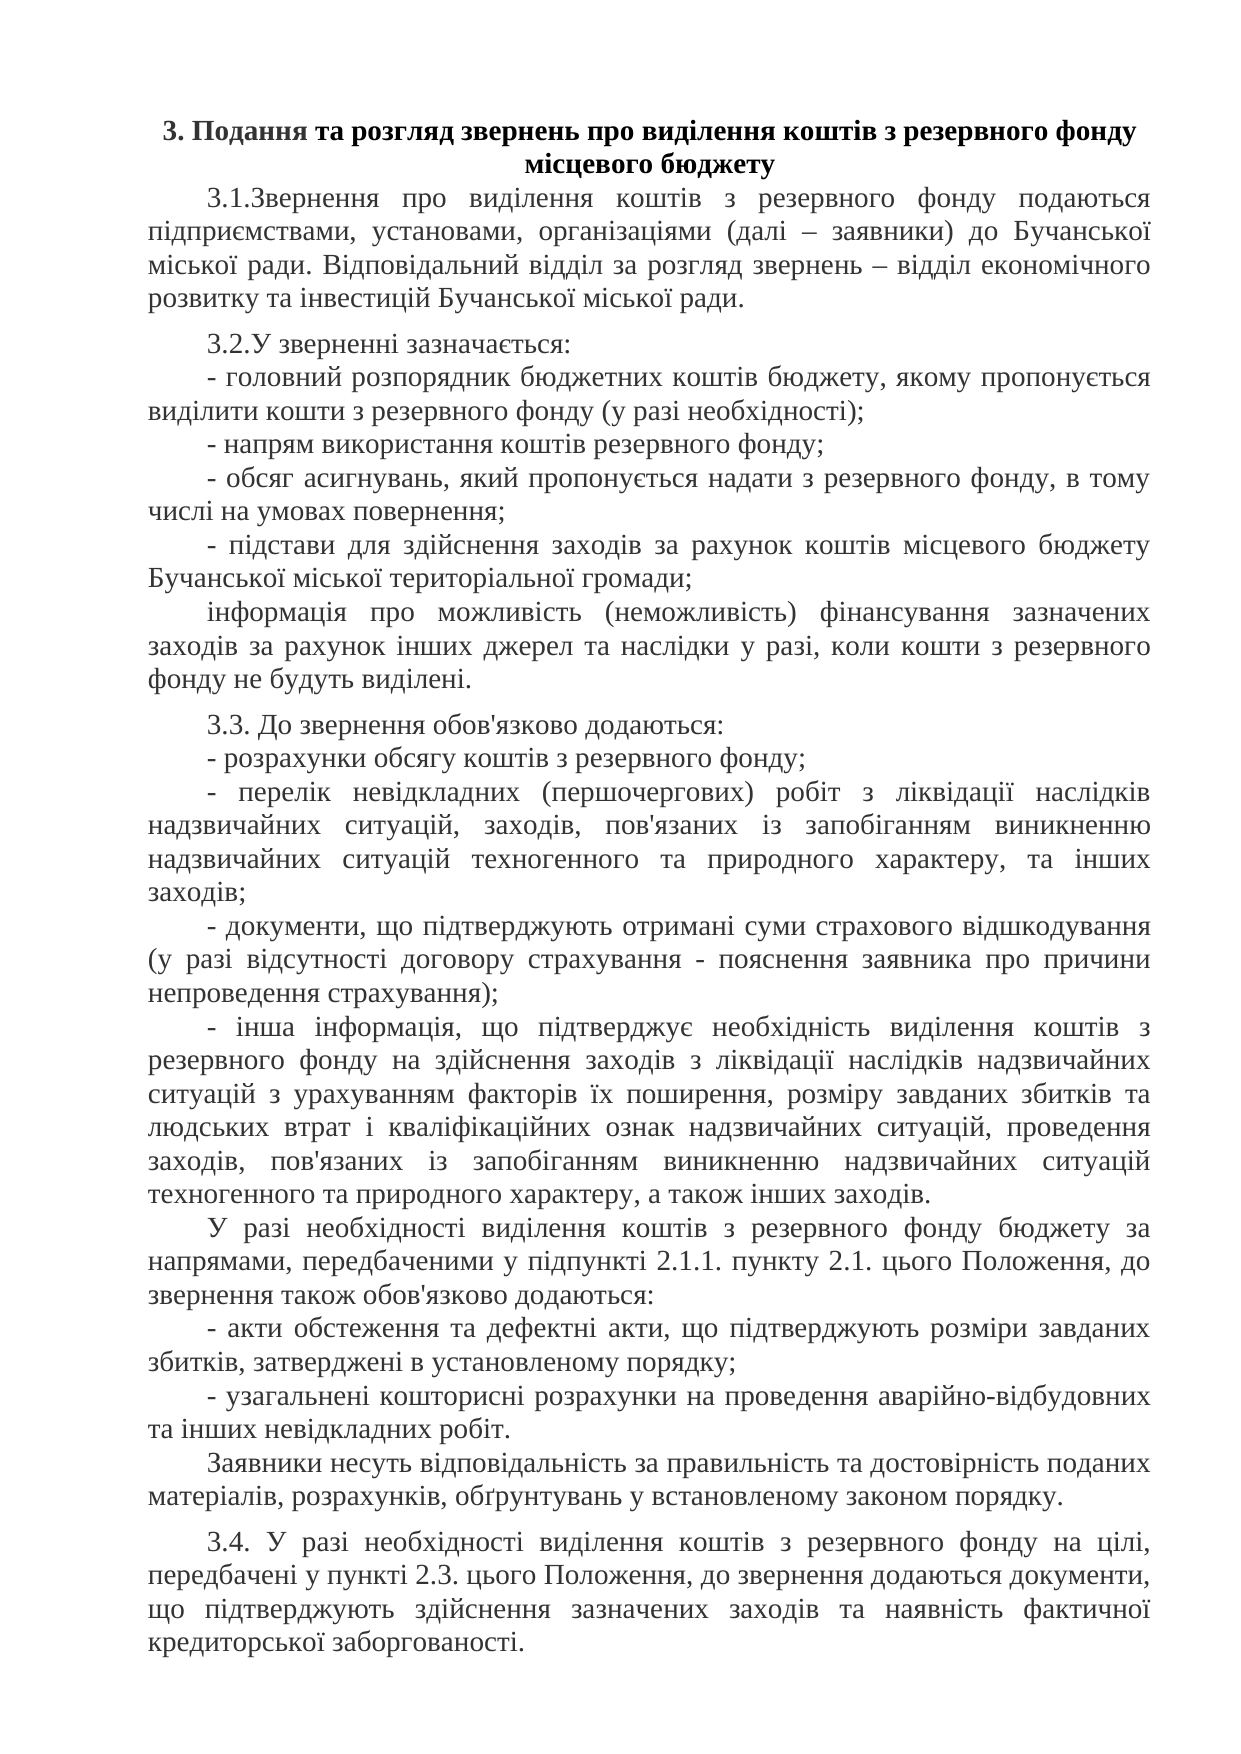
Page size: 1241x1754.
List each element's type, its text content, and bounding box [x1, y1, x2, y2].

text 3.2.У зверненні зазначається: [148, 326, 1152, 359]
text - узагальнені кошторисні розрахунки на проведення аварійно-відбудовних та інших невідкладних робіт. [148, 1378, 1152, 1445]
text Заявники несуть відповідальність за правильність та достовірність поданих матеріалів, розрахунків, обґрунтувань у встановленому законом порядку. [148, 1445, 1152, 1512]
text - напрям використання коштів резервного фонду; [148, 426, 1152, 460]
text 3.1.Звернення про виділення коштів з резервного фонду подаються підприємствами, установами, організаціями (далі – заявники) до Бучанської міської ради. Відповідальний відділ за розгляд звернень – відділ економічного розвитку та інвестицій Бучанської міської ради. [148, 180, 1152, 314]
text - розрахунки обсягу коштів з резервного фонду; [148, 740, 1152, 774]
text - головний розпорядник бюджетних коштів бюджету, якому пропонується виділити кошти з резервного фонду (у разі необхідності); [148, 359, 1152, 426]
text - інша інформація, що підтверджує необхідність виділення коштів з резервного фонду на здійснення заходів з ліквідації наслідків надзвичайних ситуацій з урахуванням факторів їх поширення, розміру завданих збитків та людських втрат і кваліфікаційних ознак надзвичайних ситуацій, проведення заходів, пов'язаних із запобіганням виникненню надзвичайних ситуацій техногенного та природного характеру, а також інших заходів. [148, 1009, 1152, 1210]
text - акти обстеження та дефектні акти, що підтверджують розміри завданих збитків, затверджені в установленому порядку; [148, 1311, 1152, 1378]
text - підстави для здійснення заходів за рахунок коштів місцевого бюджету Бучанської міської територіальної громади; [148, 527, 1152, 594]
text - перелік невідкладних (першочергових) робіт з ліквідації наслідків надзвичайних ситуацій, заходів, пов'язаних із запобіганням виникненню надзвичайних ситуацій техногенного та природного характеру, та інших заходів; [148, 774, 1152, 908]
text - документи, що підтверджують отримані суми страхового відшкодування (у разі відсутності договору страхування - пояснення заявника про причини непроведення страхування); [148, 908, 1152, 1009]
text 3.3. До звернення обов'язково додаються: [148, 707, 1152, 740]
text - обсяг асигнувань, який пропонується надати з резервного фонду, в тому числі на умовах повернення; [148, 460, 1152, 527]
text інформація про можливість (неможливість) фінансування зазначених заходів за рахунок інших джерел та наслідки у разі, коли кошти з резервного фонду не будуть виділені. [148, 594, 1152, 695]
text У разі необхідності виділення коштів з резервного фонду бюджету за напрямами, передбаченими у підпункті 2.1.1. пункту 2.1. цього Положення, до звернення також обов'язково додаються: [148, 1210, 1152, 1311]
text 3.4. У разі необхідності виділення коштів з резервного фонду на цілі, передбачені у пункті 2.3. цього Положення, до звернення додаються документи, що підтверджують здійснення зазначених заходів та наявність фактичної кредиторської заборгованості. [148, 1524, 1152, 1658]
text 3. Подання та розгляд звернень про виділення коштів з резервного фонду місцевого бюджету [148, 113, 1152, 180]
